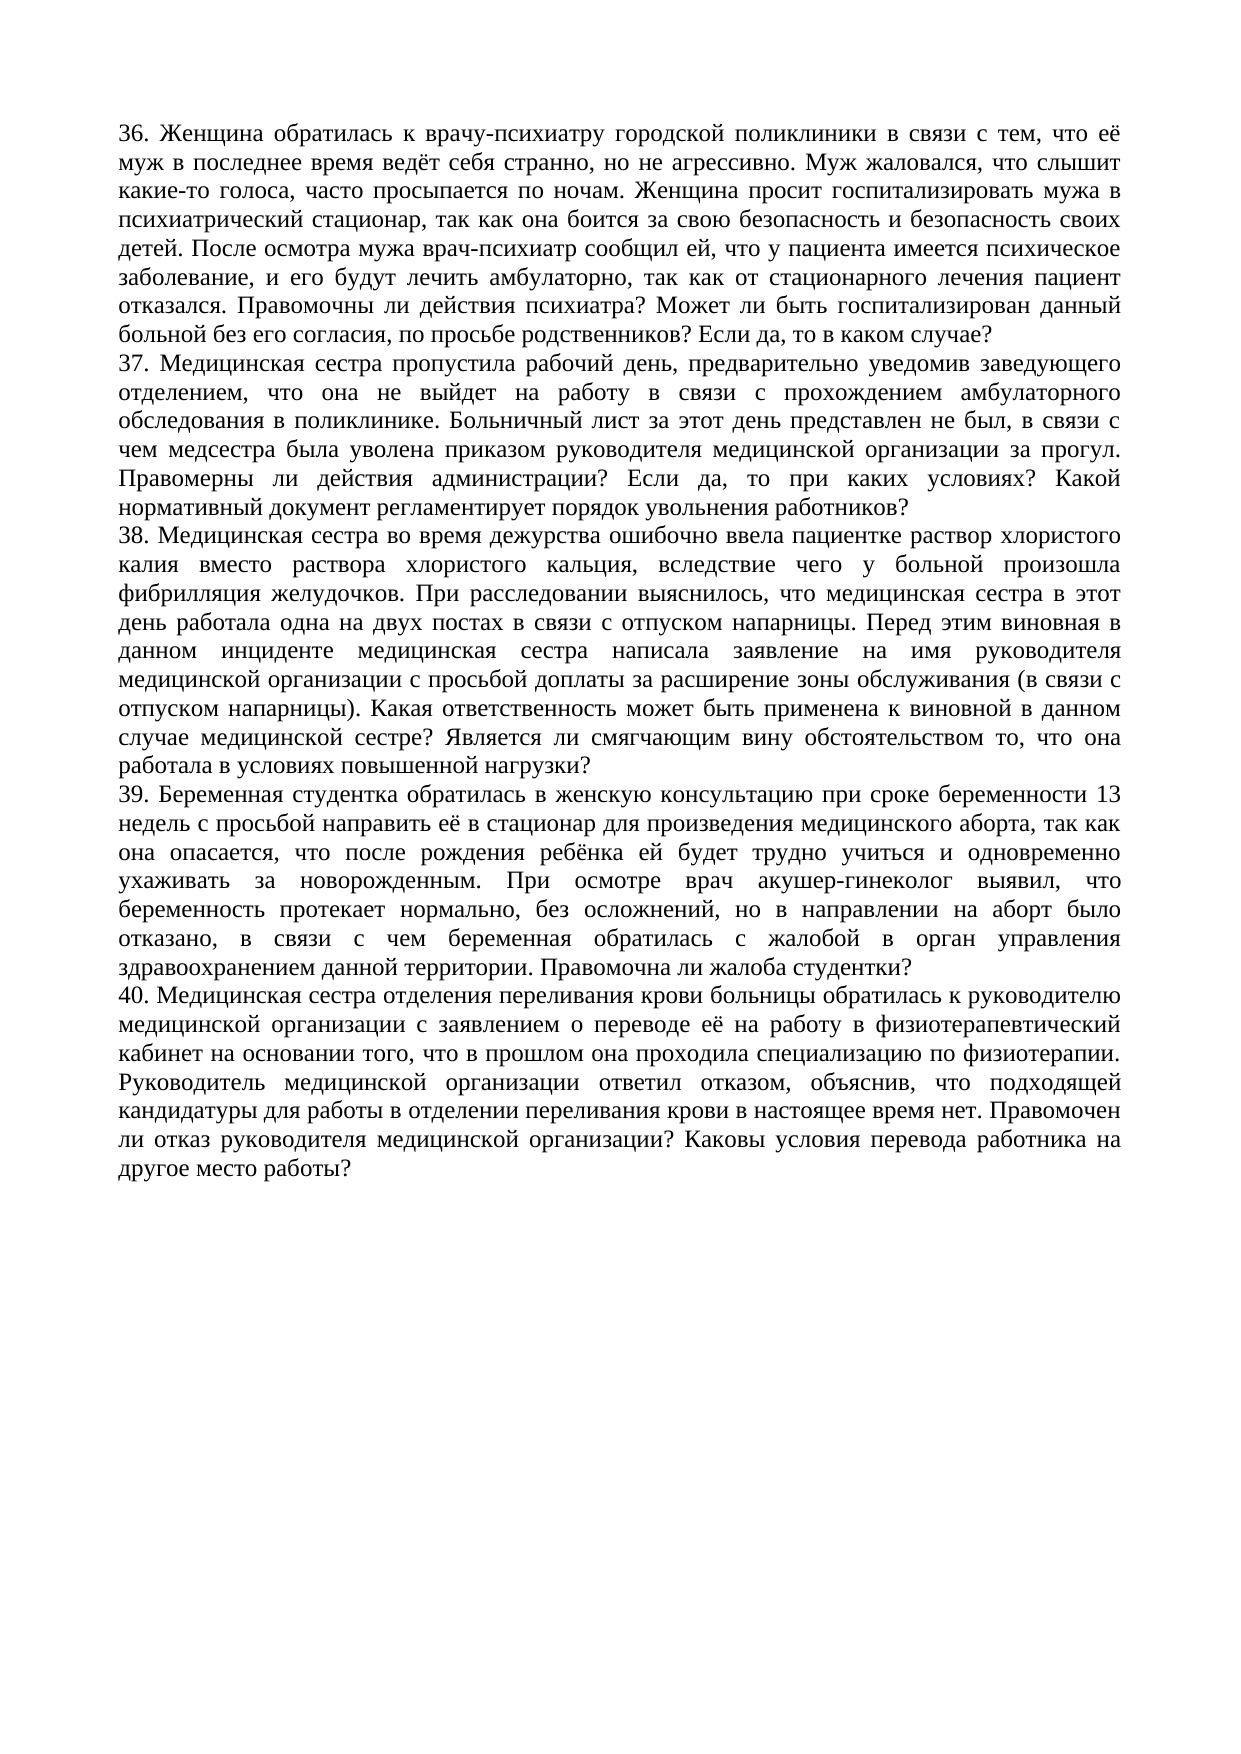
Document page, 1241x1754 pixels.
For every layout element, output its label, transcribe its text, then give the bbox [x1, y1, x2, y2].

text 39. Беременная студентка обратилась в женскую консультацию при сроке беременности 13 недель с просьбой направить её в стационар для произведения медицинского аборта, так как она опасается, что после рождения ребёнка ей будет трудно учиться и одновременно ухаживать за новорожденным. При осмотре врач акушер-гинеколог выявил, что беременность протекает нормально, без осложнений, но в направлении на аборт было отказано, в связи с чем беременная обратилась с жалобой в орган управления здравоохранением данной территории. Правомочна ли жалоба студентки? [118, 779, 1122, 981]
text 38. Медицинская сестра во время дежурства ошибочно ввела пациентке раствор хлористого калия вместо раствора хлористого кальция, вследствие чего у больной произошла фибрилляция желудочков. При расследовании выяснилось, что медицинская сестра в этот день работала одна на двух постах в связи с отпуском напарницы. Перед этим виновная в данном инциденте медицинская сестра написала заявление на имя руководителя медицинской организации с просьбой доплаты за расширение зоны обслуживания (в связи с отпуском напарницы). Какая ответственность может быть применена к виновной в данном случае медицинской сестре? Является ли смягчающим вину обстоятельством то, что она работала в условиях повышенной нагрузки? [118, 521, 1122, 779]
text 40. Медицинская сестра отделения переливания крови больницы обратилась к руководителю медицинской организации с заявлением о переводе её на работу в физиотерапевтический кабинет на основании того, что в прошлом она проходила специализацию по физиотерапии. Руководитель медицинской организации ответил отказом, объяснив, что подходящей кандидатуры для работы в отделении переливания крови в настоящее время нет. Правомочен ли отказ руководителя медицинской организации? Каковы условия перевода работника на другое место работы? [118, 981, 1122, 1182]
text 37. Медицинская сестра пропустила рабочий день, предварительно уведомив заведующего отделением, что она не выйдет на работу в связи с прохождением амбулаторного обследования в поликлинике. Больничный лист за этот день представлен не был, в связи с чем медсестра была уволена приказом руководителя медицинской организации за прогул. Правомерны ли действия администрации? Если да, то при каких условиях? Какой нормативный документ регламентирует порядок увольнения работников? [118, 348, 1122, 521]
text 36. Женщина обратилась к врачу-психиатру городской поликлиники в связи с тем, что её муж в последнее время ведёт себя странно, но не агрессивно. Муж жаловался, что слышит какие-то голоса, часто просыпается по ночам. Женщина просит госпитализировать мужа в психиатрический стационар, так как она боится за свою безопасность и безопасность своих детей. После осмотра мужа врач-психиатр сообщил ей, что у пациента имеется психическое заболевание, и его будут лечить амбулаторно, так как от стационарного лечения пациент отказался. Правомочны ли действия психиатра? Может ли быть госпитализирован данный больной без его согласия, по просьбе родственников? Если да, то в каком случае? [118, 118, 1122, 348]
